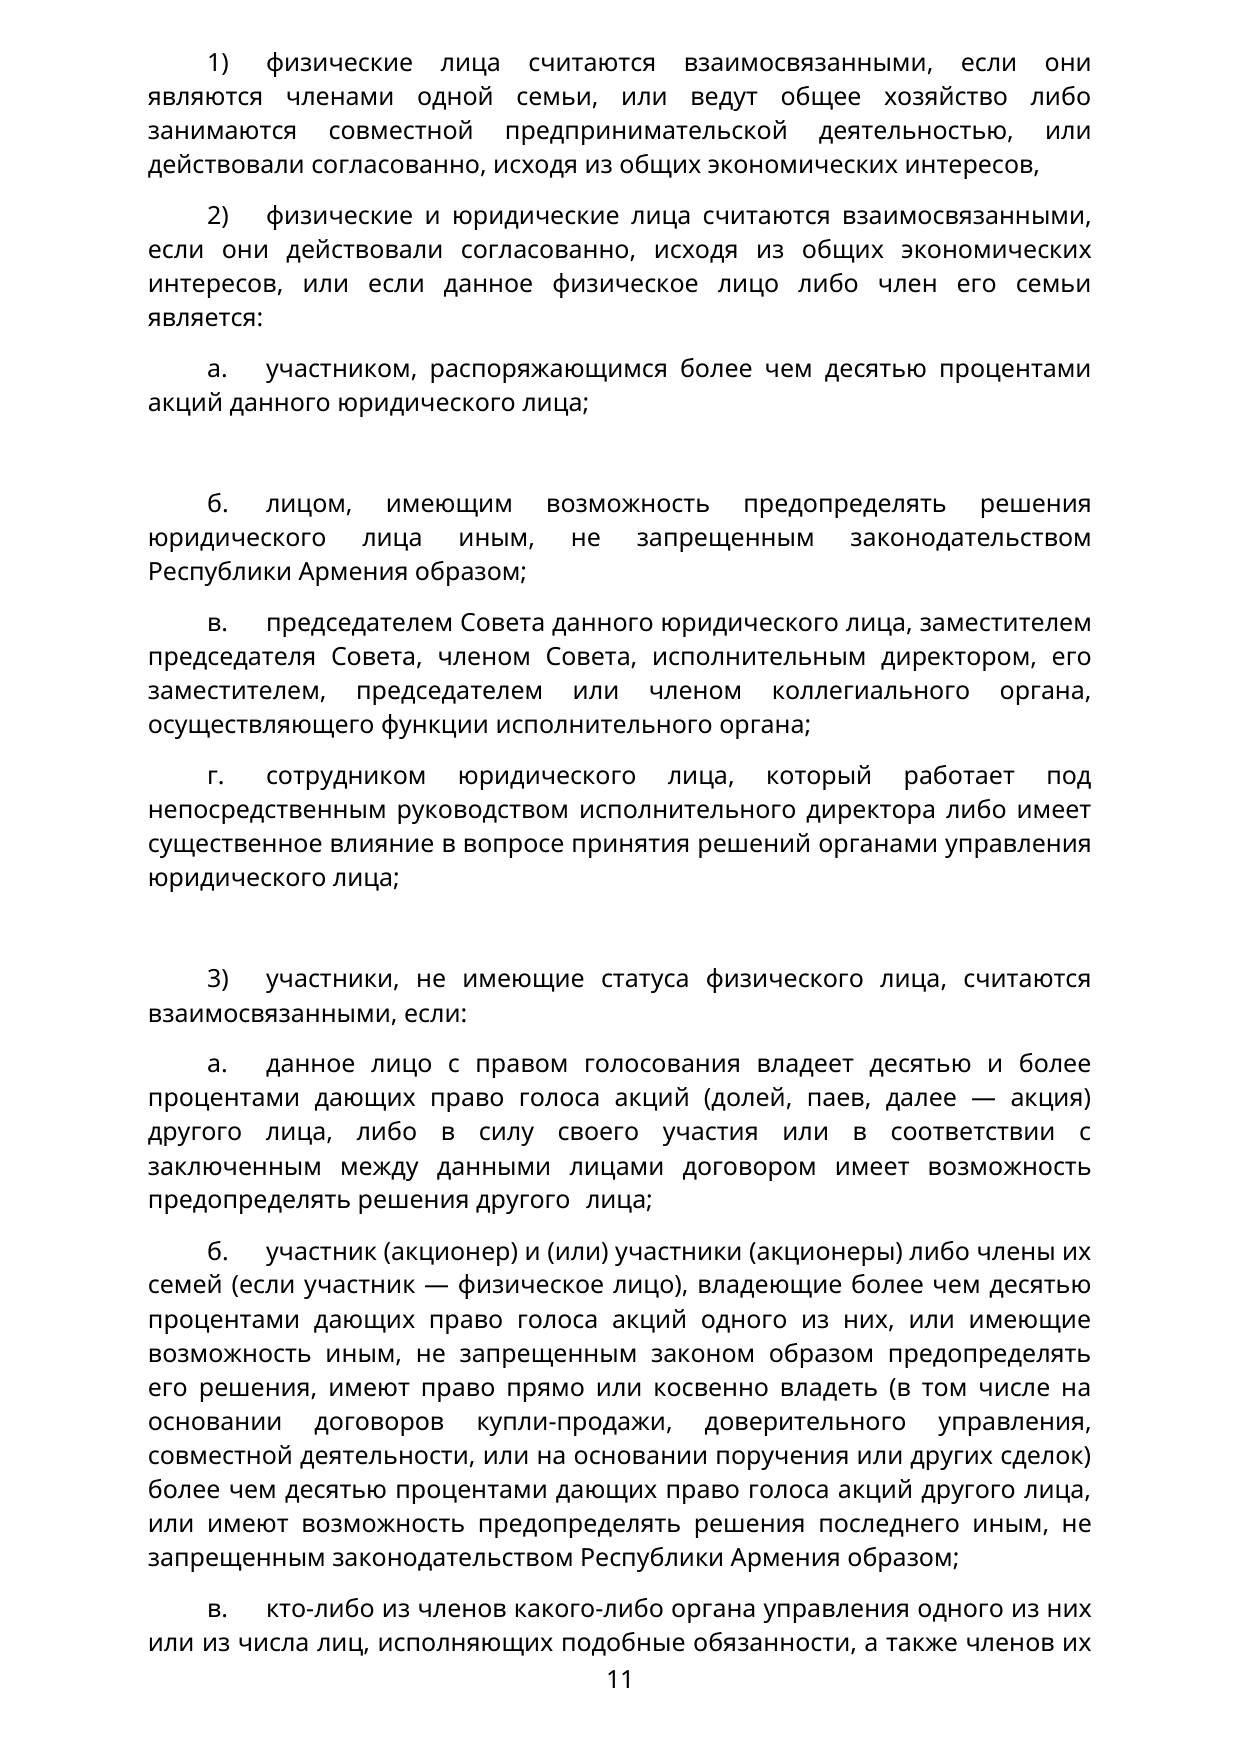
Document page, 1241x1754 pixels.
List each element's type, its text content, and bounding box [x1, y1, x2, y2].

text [148, 1590, 1092, 1658]
text а. данное лицо с правом голосования владеет десятью и более процентами дающих право голоса акций (долей, паев, далее — акция) другого лица, либо в силу своего участия или в соответствии с заключенным между данными лицами договором имеет возможность предопределять решения другого лица; [148, 1046, 1092, 1216]
text 2) физические и юридические лица считаются взаимосвязанными, если они действовали согласованно, исходя из общих экономических интересов, или если данное физическое лицо либо член его семьи является: [148, 197, 1092, 333]
text 1) физические лица считаются взаимосвязанными, если они являются членами одной семьи, или ведут общее хозяйство либо занимаются совместной предпринимательской деятельностью, или действовали согласованно, исходя из общих экономических интересов, [148, 44, 1092, 181]
text б. лицом, имеющим возможность предопределять решения юридического лица иным, не запрещенным законодательством Республики Армения образом; [148, 486, 1092, 588]
text б. участник (акционер) и (или) участники (акционеры) либо члены их семей (если участник — физическое лицо), владеющие более чем десятью процентами дающих право голоса акций одного из них, или имеющие возможность иным, не запрещенным законом образом предопределять его решения, имеют право прямо или косвенно владеть (в том числе на основании договоров купли-продажи, доверительного управления, совместной деятельности, или на основании поручения или других сделок) более чем десятью процентами дающих право голоса акций другого лица, или имеют возможность предопределять решения последнего иным, не запрещенным законодательством Республики Армения образом; [148, 1233, 1092, 1574]
text г. сотрудником юридического лица, который работает под непосредственным руководством исполнительного директора либо имеет существенное влияние в вопросе принятия решений органами управления юридического лица; [148, 757, 1092, 894]
text в. председателем Совета данного юридического лица, заместителем председателя Совета, членом Совета, исполнительным директором, его заместителем, председателем или членом коллегиального органа, осуществляющего функции исполнительного органа; [148, 604, 1092, 741]
text 3) участники, не имеющие статуса физического лица, считаются взаимосвязанными, если: [148, 961, 1092, 1029]
text а. участником, распоряжающимся более чем десятью процентами акций данного юридического лица; [148, 350, 1092, 418]
